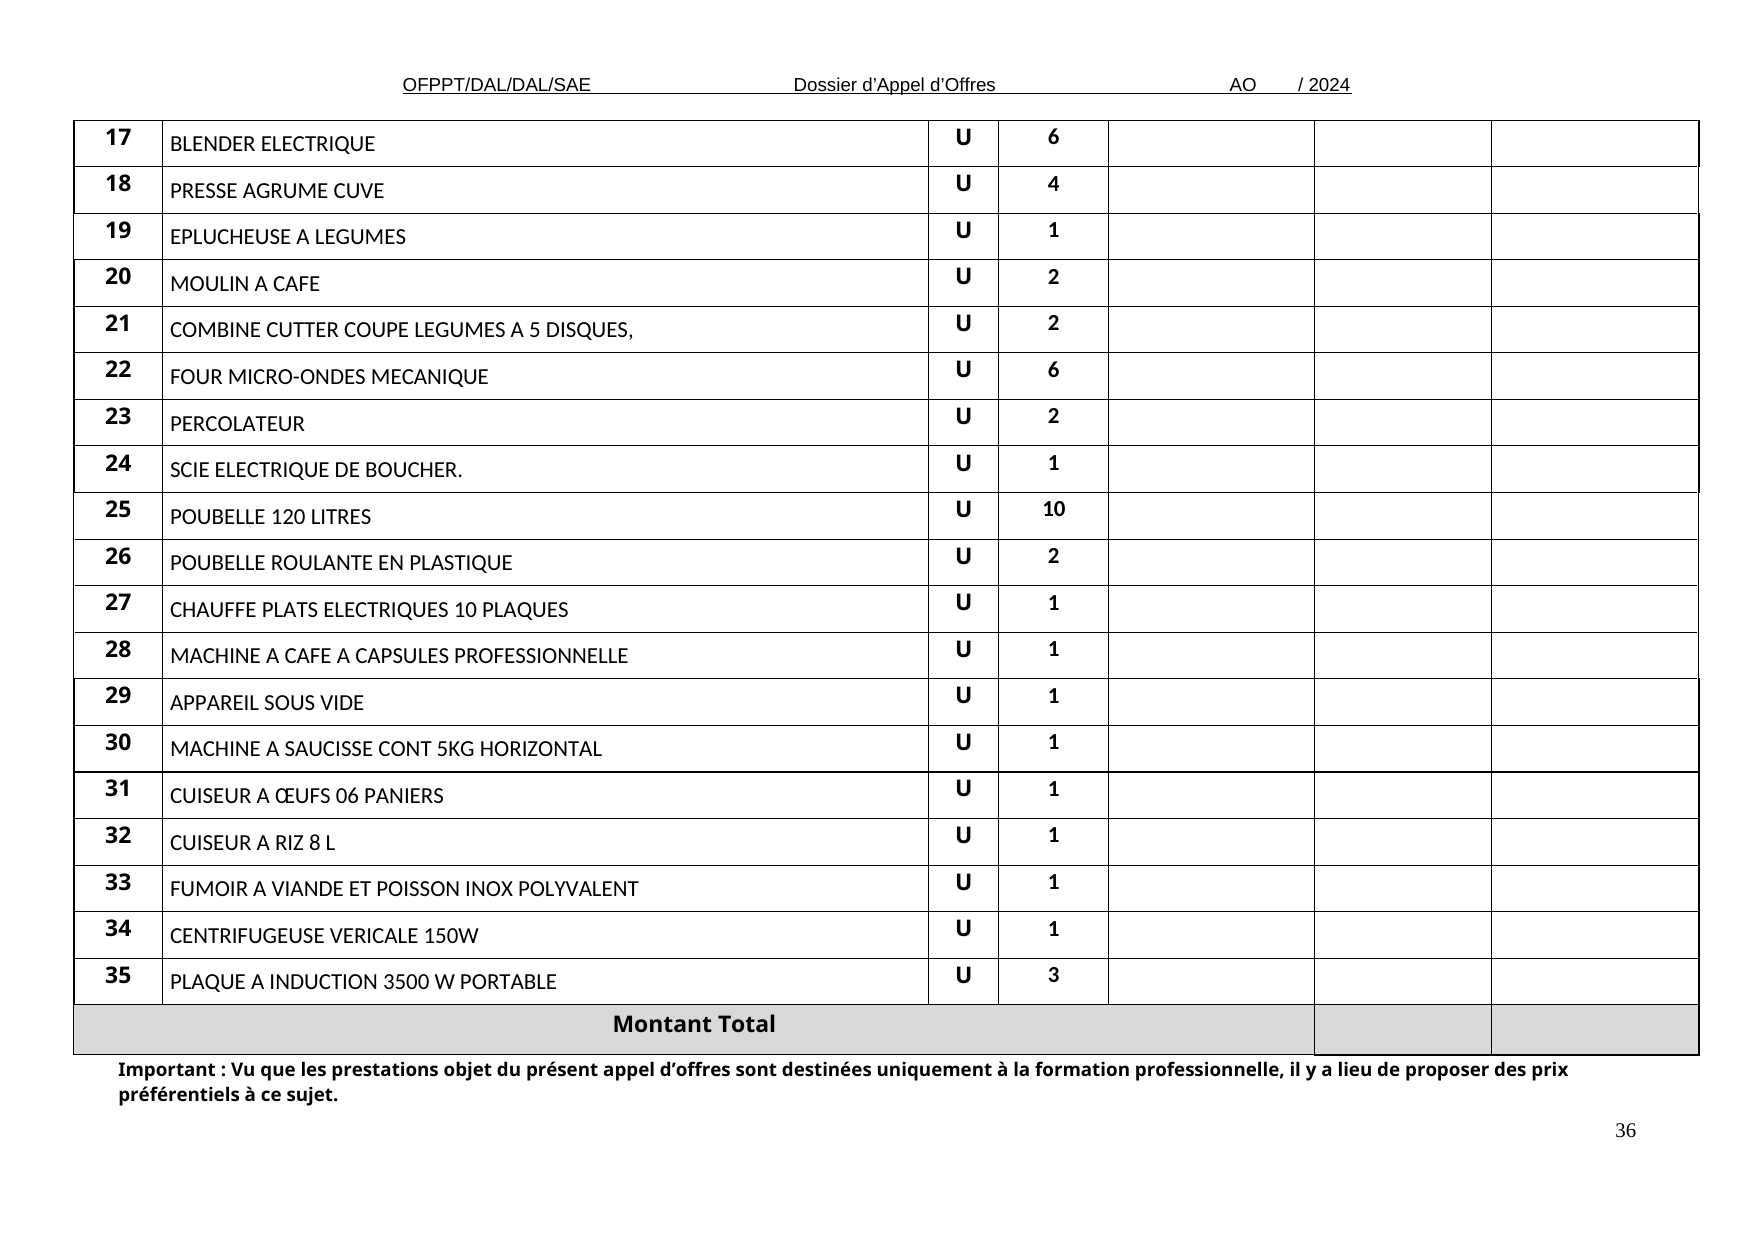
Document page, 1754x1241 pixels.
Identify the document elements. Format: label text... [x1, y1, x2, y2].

table_cell [1492, 353, 1698, 399]
table_cell 24 [75, 446, 162, 492]
table_cell [1315, 912, 1491, 958]
table_cell [1109, 819, 1314, 864]
table_cell [1315, 260, 1491, 306]
table_cell U [929, 679, 998, 725]
table_cell U [929, 866, 998, 911]
table_cell [1109, 167, 1314, 213]
table_cell U [929, 586, 998, 632]
table_cell [1492, 492, 1698, 538]
text Important : Vu que les prestations objet du présent appel d’offres sont destinées uniquement à la formation professionnelle, il y a lieu de proposer des prix préférentiels à ce sujet. [118, 1056, 1636, 1107]
table_cell 1 [999, 446, 1108, 492]
table_cell POUBELLE ROULANTE EN PLASTIQUE [163, 540, 928, 585]
table_cell 21 [75, 307, 162, 352]
table_cell [1109, 633, 1314, 678]
table_cell 1 [999, 214, 1108, 259]
table_cell MOULIN A CAFE [163, 260, 928, 306]
table_cell [1492, 585, 1698, 632]
table_cell U [929, 959, 998, 1004]
table_cell 20 [75, 260, 162, 306]
table_cell EPLUCHEUSE A LEGUMES [163, 214, 928, 259]
table_cell 22 [75, 353, 162, 399]
table_cell 18 [75, 167, 162, 213]
table_cell 19 [74, 214, 162, 259]
table_cell [1109, 586, 1314, 632]
table_cell [1109, 121, 1314, 166]
table_cell 1 [999, 912, 1108, 958]
table_cell [1315, 633, 1491, 678]
table_cell 2 [999, 307, 1108, 352]
table_cell PRESSE AGRUME CUVE [163, 167, 928, 213]
table_cell [1492, 912, 1698, 958]
table_cell 30 [75, 726, 162, 771]
table_cell [1492, 400, 1698, 445]
table_cell U [929, 214, 998, 259]
table_cell [1315, 1005, 1491, 1054]
table_cell U [929, 726, 998, 771]
table_cell [1492, 773, 1698, 818]
table_cell [1315, 819, 1491, 864]
table_cell [1315, 214, 1491, 259]
table_cell [1315, 726, 1491, 771]
table_cell U [929, 633, 998, 678]
table_cell [1315, 493, 1491, 538]
table_cell 10 [999, 493, 1108, 538]
table_cell U [929, 493, 998, 538]
table_cell BLENDER ELECTRIQUE [163, 121, 928, 166]
table_cell [1109, 260, 1314, 306]
table_cell 33 [75, 866, 162, 911]
table_cell U [929, 307, 998, 352]
table_cell [1315, 866, 1491, 911]
table_cell 25 [74, 493, 162, 538]
table_cell [1109, 214, 1314, 259]
table_cell [1109, 866, 1314, 911]
table_cell CUISEUR A RIZ 8 L [163, 819, 928, 864]
table_cell [1109, 493, 1314, 538]
table_cell [1315, 121, 1491, 166]
table_cell [1492, 819, 1698, 864]
table_cell [1492, 726, 1698, 771]
table_cell [1109, 773, 1314, 818]
table_cell MACHINE A SAUCISSE CONT 5KG HORIZONTAL [163, 726, 928, 771]
table_cell [1109, 912, 1314, 958]
table_cell [1315, 959, 1491, 1004]
table_cell [1315, 679, 1491, 725]
table_cell U [929, 121, 998, 166]
table_cell [1492, 539, 1698, 585]
table_cell SCIE ELECTRIQUE DE BOUCHER. [163, 446, 928, 492]
table_cell U [929, 167, 998, 213]
table_cell [1315, 307, 1491, 352]
table_cell 27 [74, 585, 162, 632]
table_cell [1492, 866, 1698, 911]
table_cell [1315, 586, 1491, 632]
table_cell 2 [999, 260, 1108, 306]
table_cell 1 [999, 726, 1108, 771]
table_cell PLAQUE A INDUCTION 3500 W PORTABLE [163, 959, 928, 1004]
table_cell 2 [999, 400, 1108, 445]
table_cell [1492, 632, 1698, 678]
table_cell CHAUFFE PLATS ELECTRIQUES 10 PLAQUES [163, 586, 928, 632]
table_cell [1492, 260, 1698, 306]
table_cell 32 [75, 819, 162, 864]
table_cell U [929, 773, 998, 818]
table_cell [1109, 540, 1314, 585]
table_cell 35 [75, 959, 162, 1004]
table_cell U [929, 400, 998, 445]
table_cell MACHINE A CAFE A CAPSULES PROFESSIONNELLE [163, 633, 928, 678]
table_cell 29 [75, 679, 162, 725]
table_cell [1109, 679, 1314, 725]
table_cell 1 [999, 586, 1108, 632]
table_cell U [929, 446, 998, 492]
table_cell [1492, 678, 1698, 725]
table_cell [1109, 446, 1314, 492]
table_cell CUISEUR A ŒUFS 06 PANIERS [163, 773, 928, 818]
table_cell 1 [999, 773, 1108, 818]
table_cell U [929, 540, 998, 585]
table_cell [1315, 446, 1491, 492]
table_cell [1315, 353, 1491, 399]
table_cell [1492, 1005, 1698, 1054]
table_cell [1492, 166, 1698, 213]
table_cell 17 [75, 121, 162, 166]
table_cell [1492, 121, 1698, 166]
table_cell U [929, 819, 998, 864]
table_cell [1315, 167, 1491, 213]
table_cell 4 [999, 167, 1108, 213]
table_cell 3 [999, 959, 1108, 1004]
table_cell U [929, 260, 998, 306]
table_cell 1 [999, 866, 1108, 911]
table_cell 26 [74, 539, 162, 585]
table_cell U [929, 912, 998, 958]
table_cell [1492, 959, 1698, 1004]
table_cell 6 [999, 121, 1108, 166]
table_cell [1492, 307, 1698, 352]
table_cell 23 [75, 400, 162, 445]
table_cell COMBINE CUTTER COUPE LEGUMES A 5 DISQUES, [163, 307, 928, 352]
table_cell [1315, 400, 1491, 445]
table_cell [1109, 959, 1314, 1004]
table_cell [1109, 726, 1314, 771]
table_cell FUMOIR A VIANDE ET POISSON INOX POLYVALENT [163, 866, 928, 911]
table_cell U [929, 353, 998, 399]
table_cell FOUR MICRO-ONDES MECANIQUE [163, 353, 928, 399]
table_cell POUBELLE 120 LITRES [163, 493, 928, 538]
table_cell [1492, 213, 1698, 259]
table_cell 31 [75, 773, 162, 818]
table_cell CENTRIFUGEUSE VERICALE 150W [163, 912, 928, 958]
table_cell [1109, 307, 1314, 352]
table_cell [1109, 353, 1314, 399]
table_cell 1 [999, 679, 1108, 725]
table_cell 34 [75, 912, 162, 958]
table_cell PERCOLATEUR [163, 400, 928, 445]
table_cell 28 [74, 632, 162, 678]
table_cell [1492, 446, 1698, 492]
table_cell 1 [999, 819, 1108, 864]
table_cell [1315, 773, 1491, 818]
table_cell [1109, 400, 1314, 445]
table_cell 6 [999, 353, 1108, 399]
table_cell Montant Total [74, 1005, 1314, 1054]
table_cell 2 [999, 540, 1108, 585]
table_cell APPAREIL SOUS VIDE [163, 679, 928, 725]
table_cell [1315, 540, 1491, 585]
table_cell 1 [999, 633, 1108, 678]
